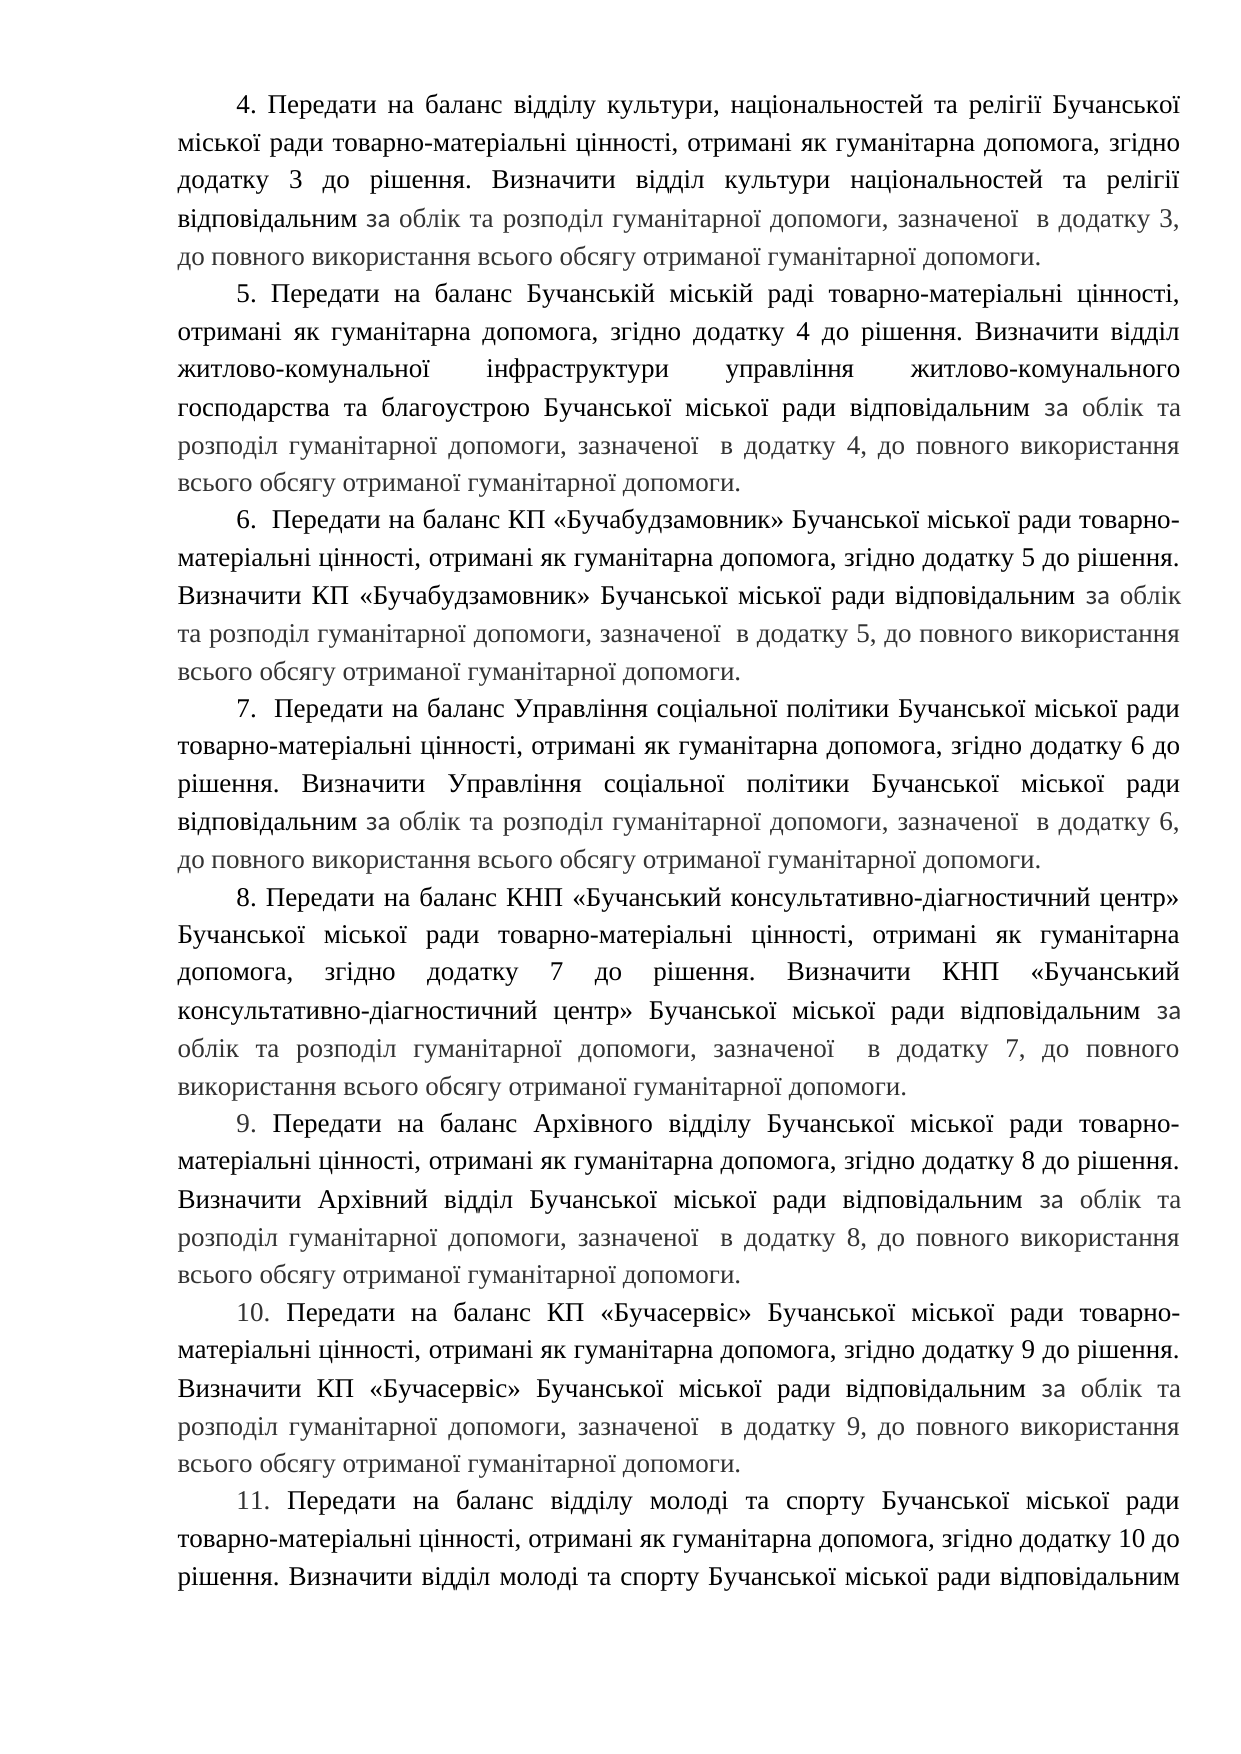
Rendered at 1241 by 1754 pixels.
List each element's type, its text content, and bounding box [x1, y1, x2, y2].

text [177, 1484, 1181, 1592]
text 8. Передати на баланс КНП «Бучанський консультативно-діагностичний центр» Бучанської міської ради товарно-матеріальні цінності, отримані як гуманітарна допомога, згідно додатку 7 до рішення. Визначити КНП «Бучанський консультативно-діагностичний центр» Бучанської міської ради відповідальним за облік та розподіл гуманітарної допомоги, зазначеної в додатку 7, до повного використання всього обсягу отриманої гуманітарної допомоги. [177, 1063, 1181, 1101]
text 5. Передати на баланс Бучанській міській раді товарно-матеріальні цінності, отримані як гуманітарна допомога, згідно додатку 4 до рішення. Визначити відділ житлово-комунальної інфраструктури управління житлово-комунального господарства та благоустрою Бучанської міської ради відповідальним за облік та розподіл гуманітарної допомоги, зазначеної в додатку 4, до повного використання всього обсягу отриманої гуманітарної допомоги. [177, 460, 1181, 497]
text 10. Передати на баланс КП «Бучасервіс» Бучанської міської ради товарно-матеріальні цінності, отримані як гуманітарна допомога, згідно додатку 9 до рішення. Визначити КП «Бучасервіс» Бучанської міської ради відповідальним за облік та розподіл гуманітарної допомоги, зазначеної в додатку 9, до повного використання всього обсягу отриманої гуманітарної допомоги. [177, 1441, 1181, 1478]
text 10. Передати на баланс КП «Бучасервіс» Бучанської міської ради товарно-матеріальні цінності, отримані як гуманітарна допомога, згідно додатку 9 до рішення. Визначити КП «Бучасервіс» Бучанської міської ради відповідальним за облік та розподіл гуманітарної допомоги, зазначеної в додатку 9, до повного використання всього обсягу отриманої гуманітарної допомоги. [177, 1296, 1181, 1410]
text 4. Передати на баланс відділу культури, національностей та релігії Бучанської міської ради товарно-матеріальні цінності, отримані як гуманітарна допомога, згідно додатку 3 до рішення. Визначити відділ культури національностей та релігії відповідальним за облік та розподіл гуманітарної допомоги, зазначеної в додатку 3, до повного використання всього обсягу отриманої гуманітарної допомоги. [177, 89, 1181, 271]
text 5. Передати на баланс Бучанській міській раді товарно-матеріальні цінності, отримані як гуманітарна допомога, згідно додатку 4 до рішення. Визначити відділ житлово-комунальної інфраструктури управління житлово-комунального господарства та благоустрою Бучанської міської ради відповідальним за облік та розподіл гуманітарної допомоги, зазначеної в додатку 4, до повного використання всього обсягу отриманої гуманітарної допомоги. [177, 277, 1181, 429]
text 6. Передати на баланс КП «Бучабудзамовник» Бучанської міської ради товарно-матеріальні цінності, отримані як гуманітарна допомога, згідно додатку 5 до рішення. Визначити КП «Бучабудзамовник» Бучанської міської ради відповідальним за облік та розподіл гуманітарної допомоги, зазначеної в додатку 5, до повного використання всього обсягу отриманої гуманітарної допомоги. [177, 649, 1181, 686]
text 8. Передати на баланс КНП «Бучанський консультативно-діагностичний центр» Бучанської міської ради товарно-матеріальні цінності, отримані як гуманітарна допомога, згідно додатку 7 до рішення. Визначити КНП «Бучанський консультативно-діагностичний центр» Бучанської міської ради відповідальним за облік та розподіл гуманітарної допомоги, зазначеної в додатку 7, до повного використання всього обсягу отриманої гуманітарної допомоги. [177, 881, 1181, 1033]
text 9. Передати на баланс Архівного відділу Бучанської міської ради товарно-матеріальні цінності, отримані як гуманітарна допомога, згідно додатку 8 до рішення. Визначити Архівний відділ Бучанської міської ради відповідальним за облік та розподіл гуманітарної допомоги, зазначеної в додатку 8, до повного використання всього обсягу отриманої гуманітарної допомоги. [177, 1107, 1181, 1221]
text 9. Передати на баланс Архівного відділу Бучанської міської ради товарно-матеріальні цінності, отримані як гуманітарна допомога, згідно додатку 8 до рішення. Визначити Архівний відділ Бучанської міської ради відповідальним за облік та розподіл гуманітарної допомоги, зазначеної в додатку 8, до повного використання всього обсягу отриманої гуманітарної допомоги. [177, 1252, 1181, 1289]
text 7. Передати на баланс Управління соціальної політики Бучанської міської ради товарно-матеріальні цінності, отримані як гуманітарна допомога, згідно додатку 6 до рішення. Визначити Управління соціальної політики Бучанської міської ради відповідальним за облік та розподіл гуманітарної допомоги, зазначеної в додатку 6, до повного використання всього обсягу отриманої гуманітарної допомоги. [177, 692, 1181, 875]
text 6. Передати на баланс КП «Бучабудзамовник» Бучанської міської ради товарно-матеріальні цінності, отримані як гуманітарна допомога, згідно додатку 5 до рішення. Визначити КП «Бучабудзамовник» Бучанської міської ради відповідальним за облік та розподіл гуманітарної допомоги, зазначеної в додатку 5, до повного використання всього обсягу отриманої гуманітарної допомоги. [177, 503, 1181, 618]
